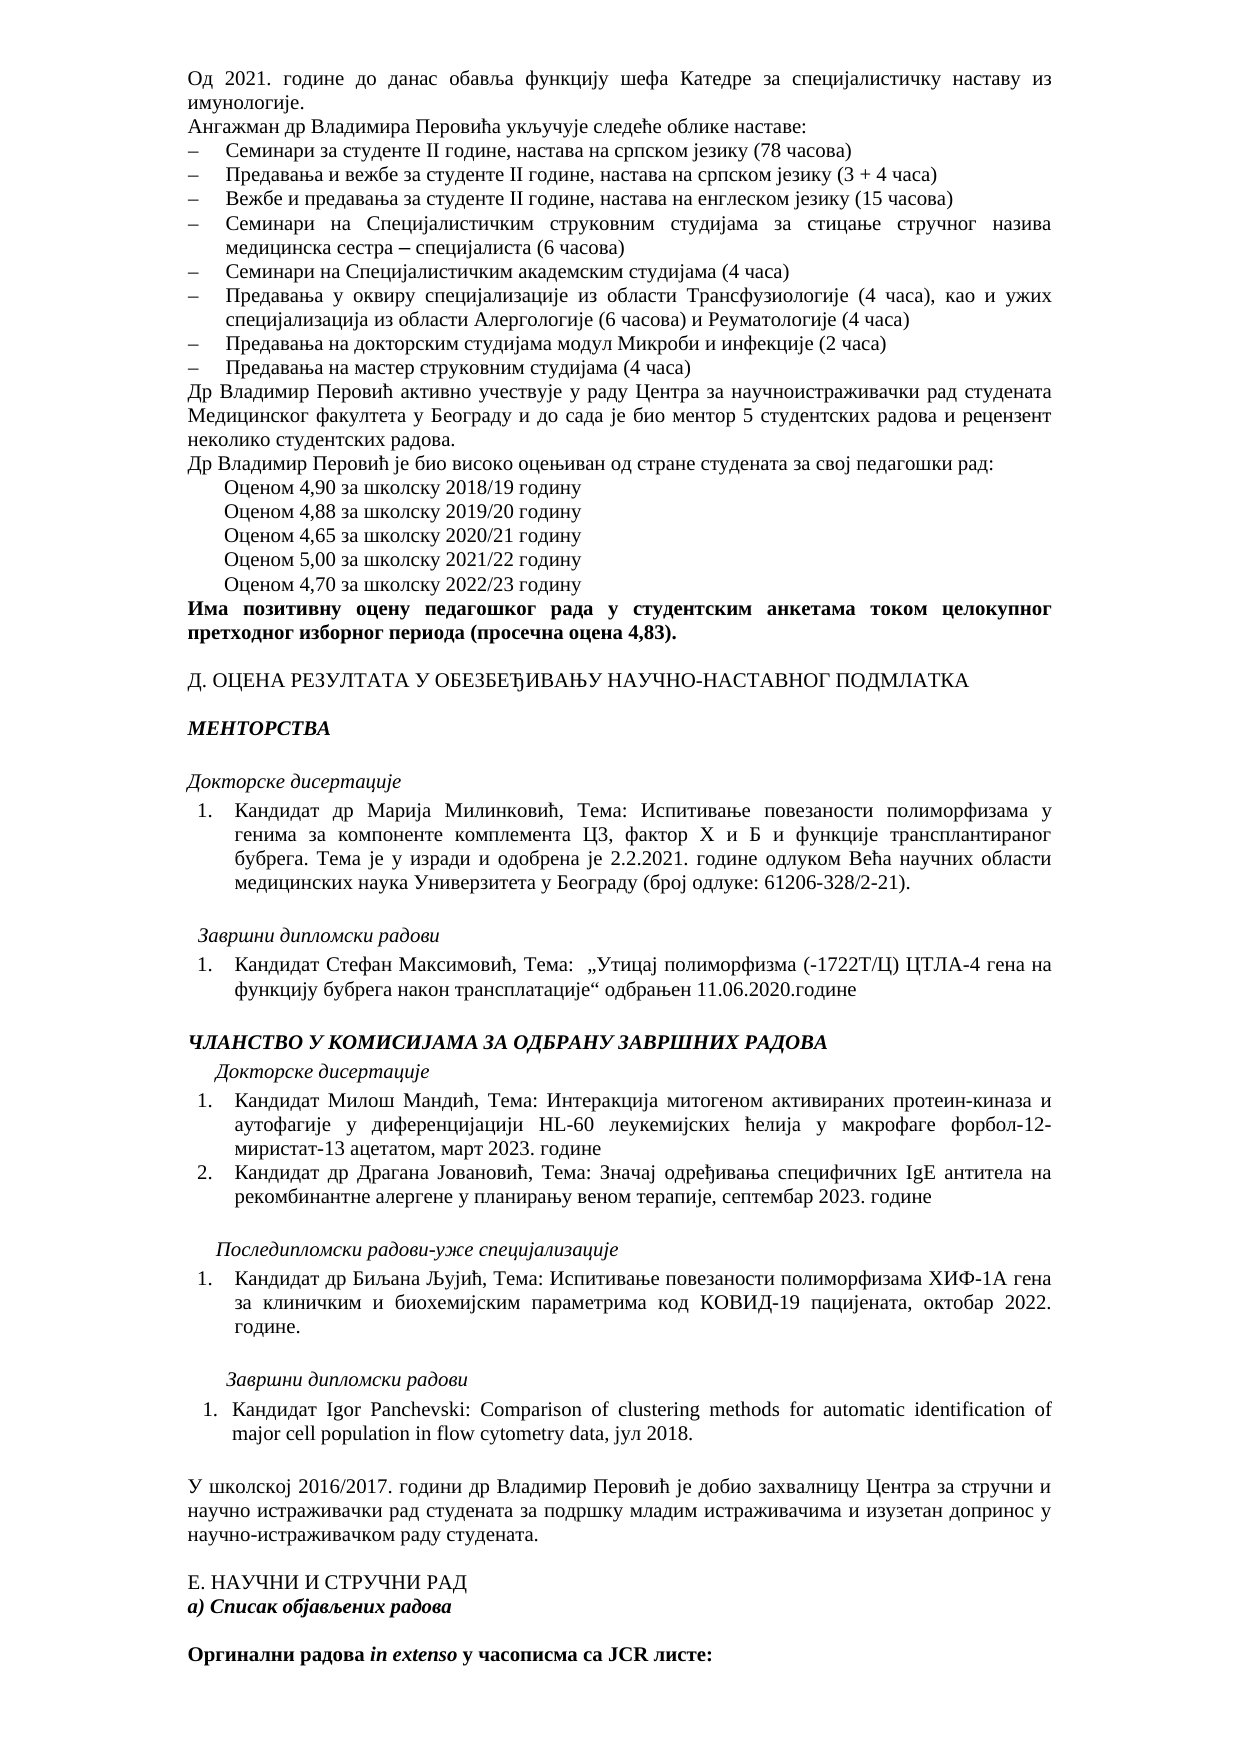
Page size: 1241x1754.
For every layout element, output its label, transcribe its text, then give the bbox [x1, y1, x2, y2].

list Предавања и вежбе за студенте II године, настава на српском језику (3 + 4 часа) [188, 162, 1053, 186]
list Кандидат др Биљана Љујић, Тема: Испитивање повезаности полиморфизама ХИФ-1А гена за клиничким и биохемијским параметрима код КОВИД-19 пацијената, oктобар 2022. године. [197, 1266, 1053, 1338]
text Д. ОЦЕНА РЕЗУЛТАТА У ОБЕЗБЕЂИВАЊУ НАУЧНО-НАСТАВНОГ ПОДМЛАТКА [187, 668, 1053, 692]
text Завршни дипломски радови [216, 1367, 1053, 1391]
text Ангажман др Владимира Перовића укључује следеће облике наставе: [187, 114, 1053, 138]
text Оценом 4,70 за школску 2022/23 годину [224, 571, 1053, 596]
list Семинари за студенте II године, настава на српском језику (78 часова) [188, 138, 1053, 162]
text Од 2021. године до данас обавља функцију шефа Катедре за специјалистичку наставу из имунологије. [187, 66, 1053, 114]
list Кандидат Стефан Максимовић, Тема: „Утицај полиморфизма (-1722Т/Ц) ЦТЛА-4 гена на функцију бубрега након трансплатације“ одбрањен 11.06.2020.године [197, 952, 1053, 1001]
list Предавања на мастер струковним студијама (4 часа) [188, 355, 1053, 379]
text МЕНТОРСТВА [187, 716, 1053, 740]
text Последипломски радови-уже специјализације [216, 1237, 1053, 1261]
list Предавања у оквиру специјализације из области Трансфузиологије (4 часа), као и ужих специјализација из области Алергологије (6 часова) и Реуматологије (4 часа) [188, 283, 1053, 331]
text Оценом 4,88 за школску 2019/20 годину [224, 499, 1053, 523]
text Завршни дипломски радови [187, 923, 1053, 947]
list Семинари на Специјалистичким струковним студијама за стицање стручног назива медицинска сестра – специјалиста (6 часова) [188, 210, 1053, 259]
list Семинари на Специјалистичким академским студијама (4 часа) [188, 259, 1053, 283]
list Предавања на докторским студијама модул Микроби и инфекције (2 часа) [188, 331, 1053, 355]
list Вежбе и предавања за студенте II године, настава на енглеском језику (15 часова) [188, 186, 1053, 210]
list Кандидат Igor Panchevski: Comparison of clustering methods for automatic identification of major cell population in flow cytometry data, jул 2018. [202, 1396, 1053, 1444]
text Има позитивну оцену педагошког рада у студентским анкетама током целокупног претходног изборног периода (просечна оцена 4,83). [187, 596, 1053, 644]
text Оценом 4,65 за школску 2020/21 годину [224, 523, 1053, 547]
text Оценом 4,90 за школску 2018/19 годину [224, 475, 1053, 499]
text У школској 2016/2017. години др Владимир Перовић је добио захвалницу Центра за стручни и научно истраживачки рад студената за подршку младим истраживачима и изузетан допринос у научно-истраживачком раду студената. [187, 1474, 1053, 1546]
text Докторске дисертације [187, 769, 1053, 793]
text Др Владимир Перовић је био високо оцењиван од стране студената за свој педагошки рад: [187, 451, 1053, 475]
list Кандидат Милош Мандић, Тема: Интеракција митогеном активираних протеин-киназа и аутофагије у диференцијацији HL-60 леукемијских ћелија у макрофаге форбол-12-миристат-13 ацетатом, март 2023. године [197, 1088, 1053, 1160]
text ЧЛАНСТВО У КОМИСИЈАМА ЗА ОДБРАНУ ЗАВРШНИХ РАДОВА [187, 1029, 1053, 1054]
text Оргинални радова in extenso у часописма са JCR листе: [187, 1642, 1053, 1666]
list Кандидат др Марија Милинковић, Тема: Испитивање повезаности полиморфизама у генима за компоненте комплемента Ц3, фактор Х и Б и функције трансплантираног бубрега. Тема је у изради и одобрена је 2.2.2021. године одлуком Већа научних области медицинских наука Универзитета у Београду (број одлуке: 61206-328/2-21). [197, 798, 1053, 894]
text Докторске дисертације [216, 1059, 1053, 1083]
text а) Списак објављених радова [187, 1594, 1053, 1618]
text Е. НАУЧНИ И СТРУЧНИ РАД [187, 1570, 1053, 1594]
list Кандидат др Драгана Јовановић, Тема: Значај одређивања специфичних IgE антитела на рекомбинантне алергене у планирању веном терапије, септембар 2023. године [197, 1160, 1053, 1208]
text Оценом 5,00 за школску 2021/22 годину [224, 547, 1053, 571]
text Др Владимир Перовић активно учествује у раду Центра за научноистраживачки рад студената Медицинског факултета у Београду и до сада је био ментор 5 студентских радова и рецензент неколико студентских радова. [187, 379, 1053, 451]
